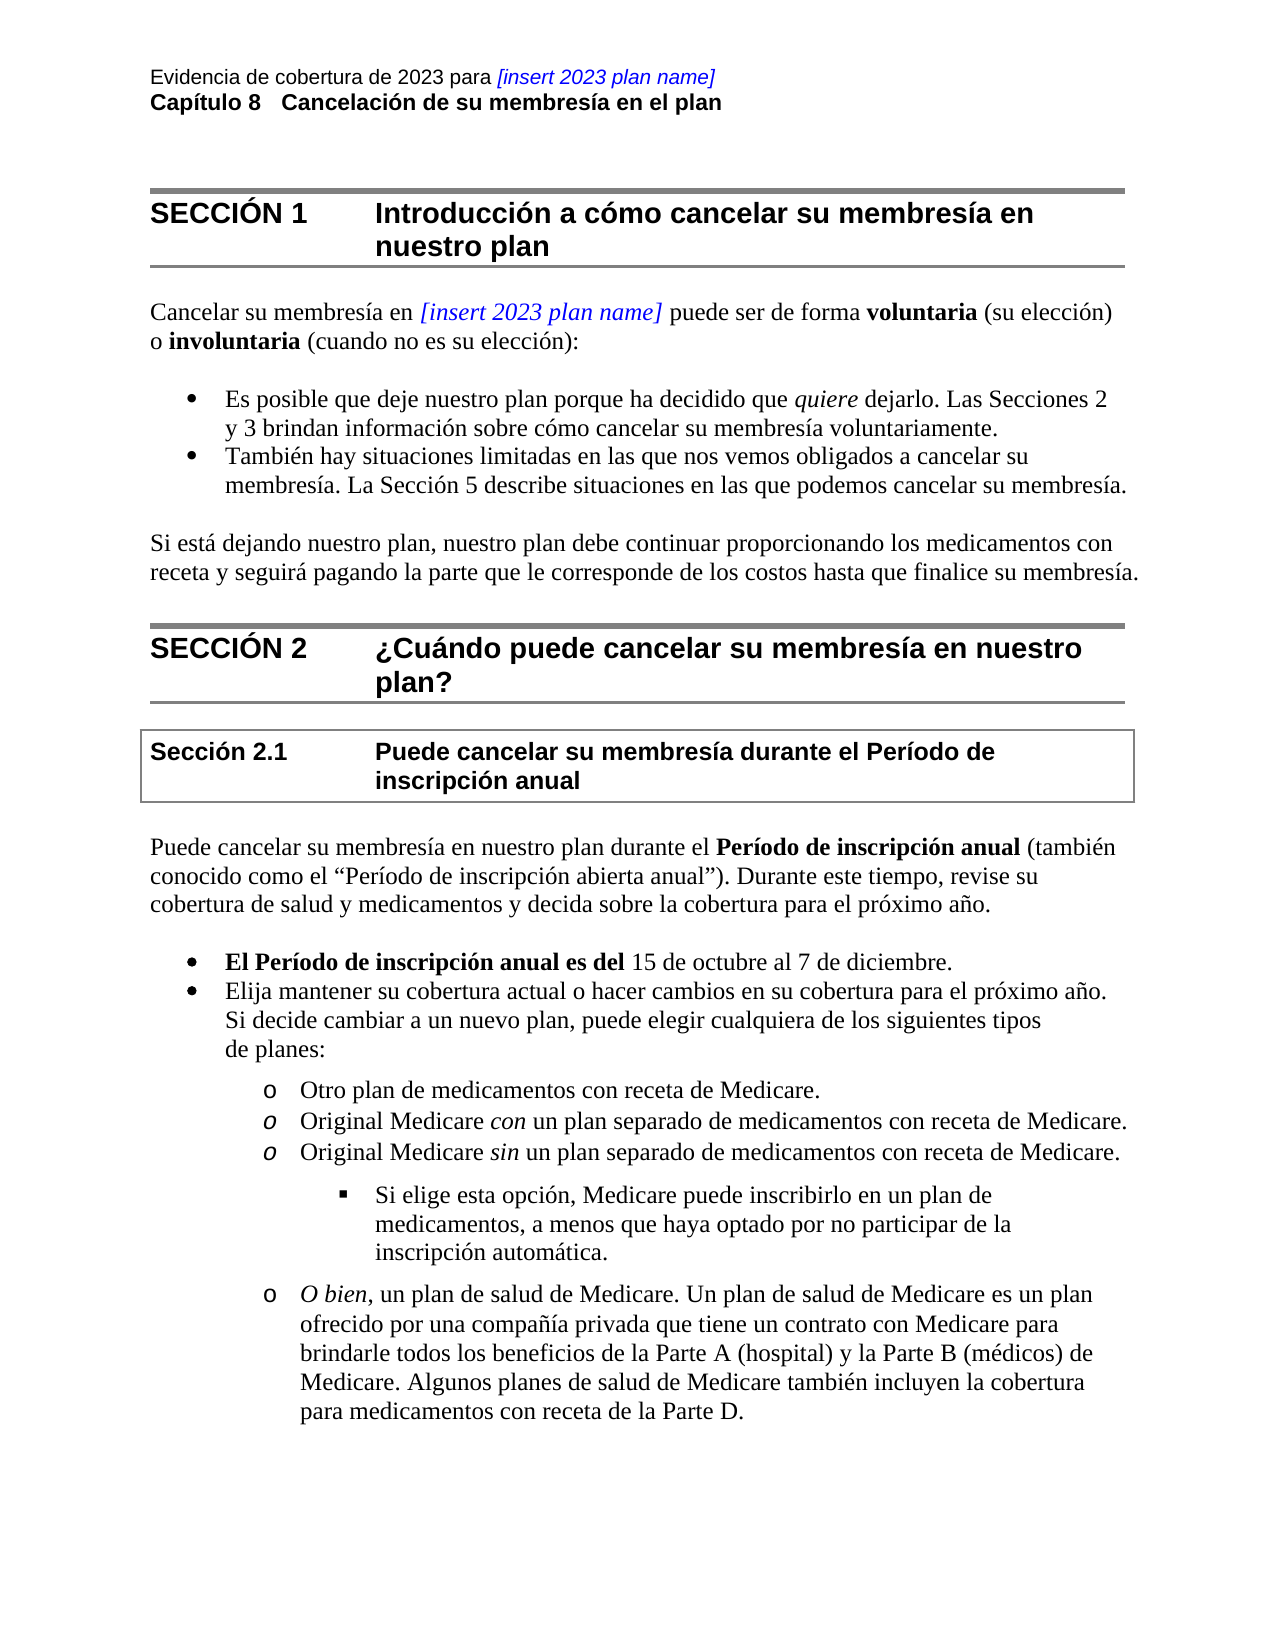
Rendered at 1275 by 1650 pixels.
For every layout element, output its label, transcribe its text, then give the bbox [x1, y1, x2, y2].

subtitle SECCIÓN 1 Introducción a cómo cancelar su membresía en nuestro plan [150, 194, 1125, 265]
text Puede cancelar su membresía en nuestro plan durante el Período de inscripción anual (también conocido como el “Período de inscripción abierta anual”). Durante este tiempo, revise su cobertura de salud y medicamentos y decida sobre la cobertura para el próximo año. [150, 844, 1125, 931]
text Si está dejando nuestro plan, nuestro plan debe continuar proporcionando los medicamentos con receta y seguirá pagando la parte que le corresponde de los costos hasta que finalice su membresía. [150, 541, 1154, 598]
list Otro plan de medicamentos con receta de Medicare. [262, 1100, 1125, 1131]
list O bien, un plan de salud de Medicare. Un plan de salud de Medicare es un plan ofrecido por una compañía privada que tiene un contrato con Medicare para brindarle todos los beneficios de la Parte A (hospital) y la Parte B (médicos) de Medicare. Algunos planes de salud de Medicare también incluyen la cobertura para medicamentos con receta de la Parte D. [262, 1329, 1125, 1474]
list Original Medicare con un plan separado de medicamentos con receta de Medicare. [262, 1143, 1139, 1174]
list Es posible que deje nuestro plan porque ha decidido que quiere dejarlo. Las Secciones 2 y 3 brindan información sobre cómo cancelar su membresía voluntariamente. [187, 384, 1125, 441]
list Si elige esta opción, Medicare puede inscribirlo en un plan de medicamentos, a menos que haya optado por no participar de la inscripción automática. [337, 1230, 1125, 1316]
subtitle Sección 2.1 Puede cancelar su membresía durante el Período de inscripción anual [142, 743, 1133, 813]
list El Período de inscripción anual es del 15 de octubre al 7 de diciembre. [187, 960, 1125, 989]
list Original Medicare sin un plan separado de medicamentos con receta de Medicare. [262, 1187, 1125, 1217]
subtitle SECCIÓN 2 ¿Cuándo puede cancelar su membresía en nuestro plan? [150, 642, 1125, 713]
list También hay situaciones limitadas en las que nos vemos obligados a cancelar su membresía. La Sección 5 describe situaciones en las que podemos cancelar su membresía. [187, 454, 1139, 511]
text Cancelar su membresía en [insert 2023 plan name] puede ser de forma voluntaria (su elección) o involuntaria (cuando no es su elección): [150, 297, 1125, 355]
list Elija mantener su cobertura actual o hacer cambios en su cobertura para el próximo año. Si decide cambiar a un nuevo plan, puede elegir cualquiera de los siguientes tipos de planes: [187, 1001, 1125, 1087]
